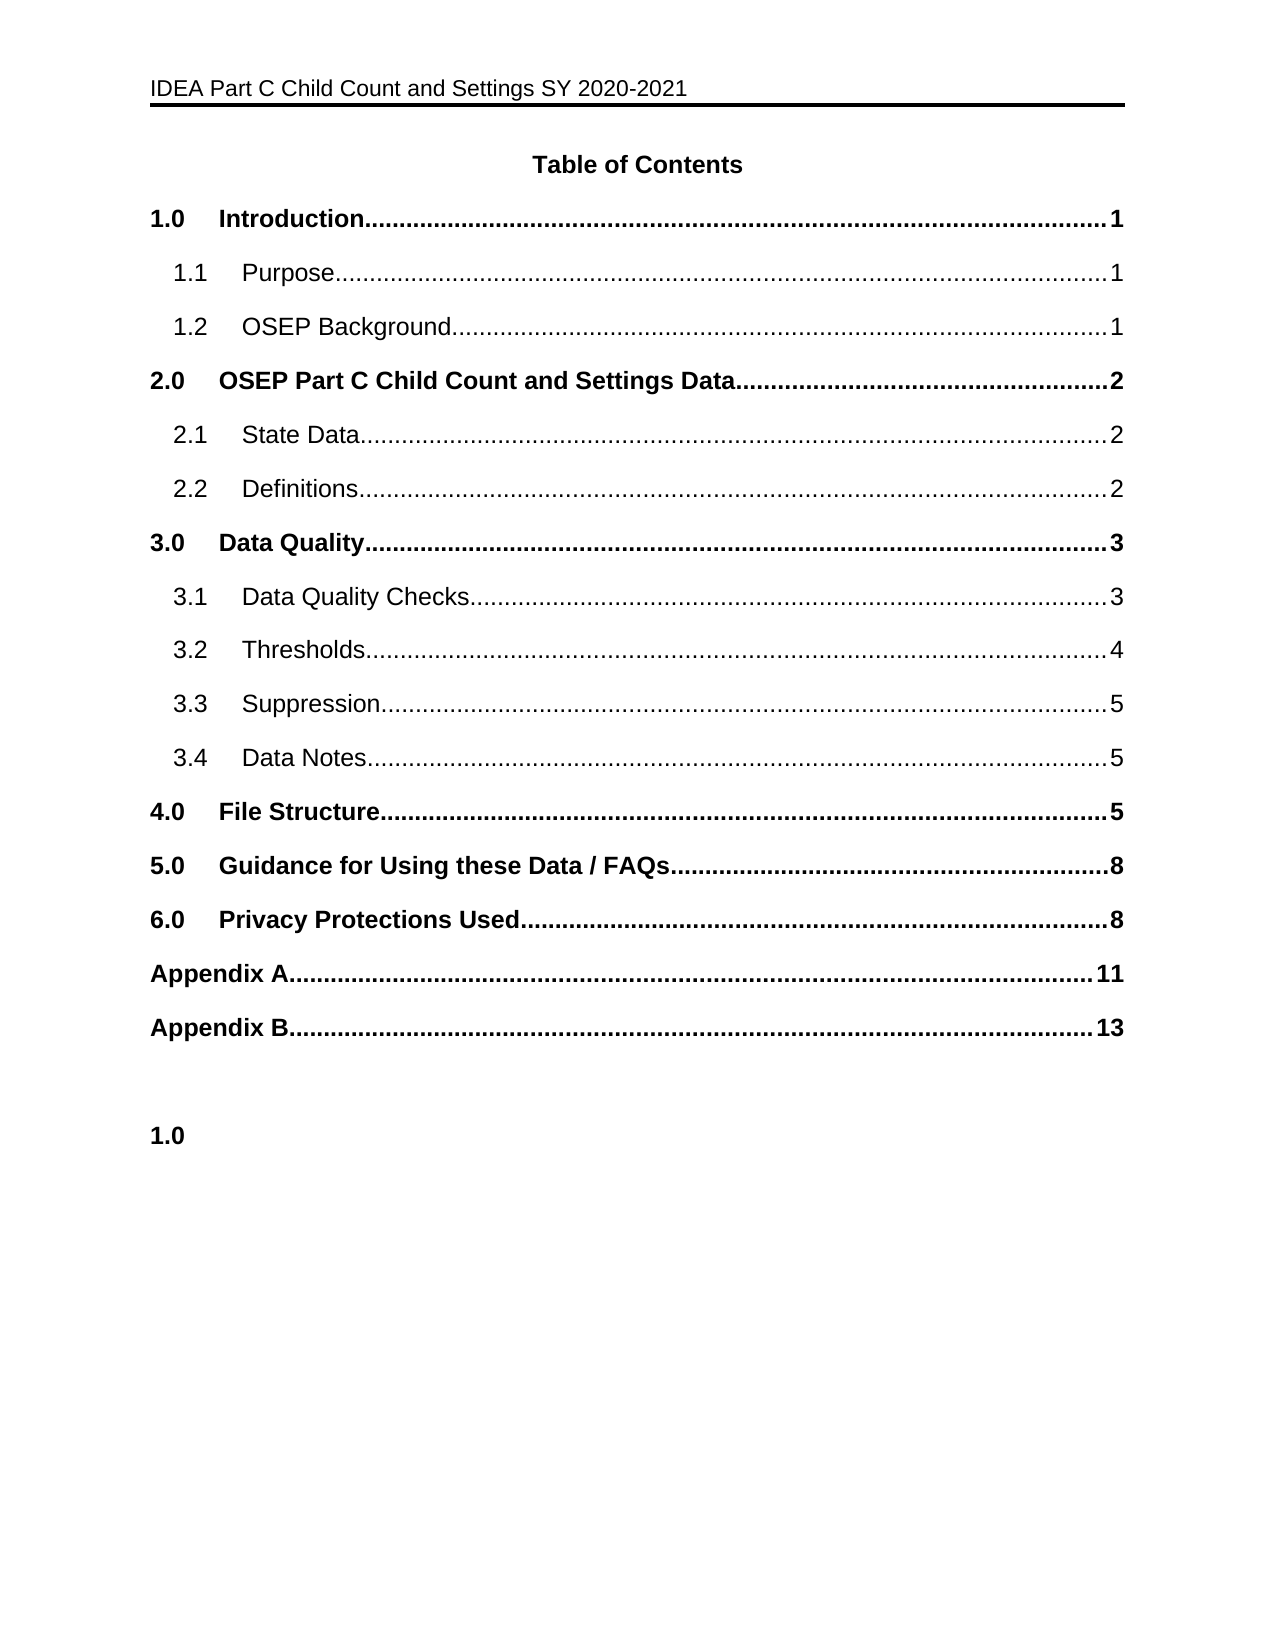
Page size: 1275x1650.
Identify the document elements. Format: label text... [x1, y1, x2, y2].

text 3.3 Suppression 5 [173, 689, 1125, 718]
text 4.0 File Structure 5 [150, 797, 1125, 826]
text 3.1 Data Quality Checks 3 [173, 582, 1125, 610]
text 3.0 Data Quality 3 [150, 528, 1125, 556]
text 6.0 Privacy Protections Used 8 [150, 905, 1125, 934]
text 3.4 Data Notes 5 [173, 743, 1125, 772]
text 2.0 OSEP Part C Child Count and Settings Data 2 [150, 366, 1125, 394]
subtitle Introduction [150, 1121, 1125, 1149]
text 1.2 OSEP Background 1 [173, 312, 1125, 341]
text Appendix B 13 [150, 1013, 1125, 1042]
text Table of Contents [150, 150, 1125, 179]
text 1.0 Introduction 1 [150, 204, 1125, 233]
text 3.2 Thresholds 4 [173, 636, 1125, 664]
text Appendix A 11 [150, 959, 1125, 988]
text 1.1 Purpose 1 [173, 258, 1125, 287]
text 2.1 State Data 2 [173, 420, 1125, 448]
text 5.0 Guidance for Using these Data / FAQs 8 [150, 851, 1125, 880]
text 2.2 Definitions 2 [173, 474, 1125, 502]
